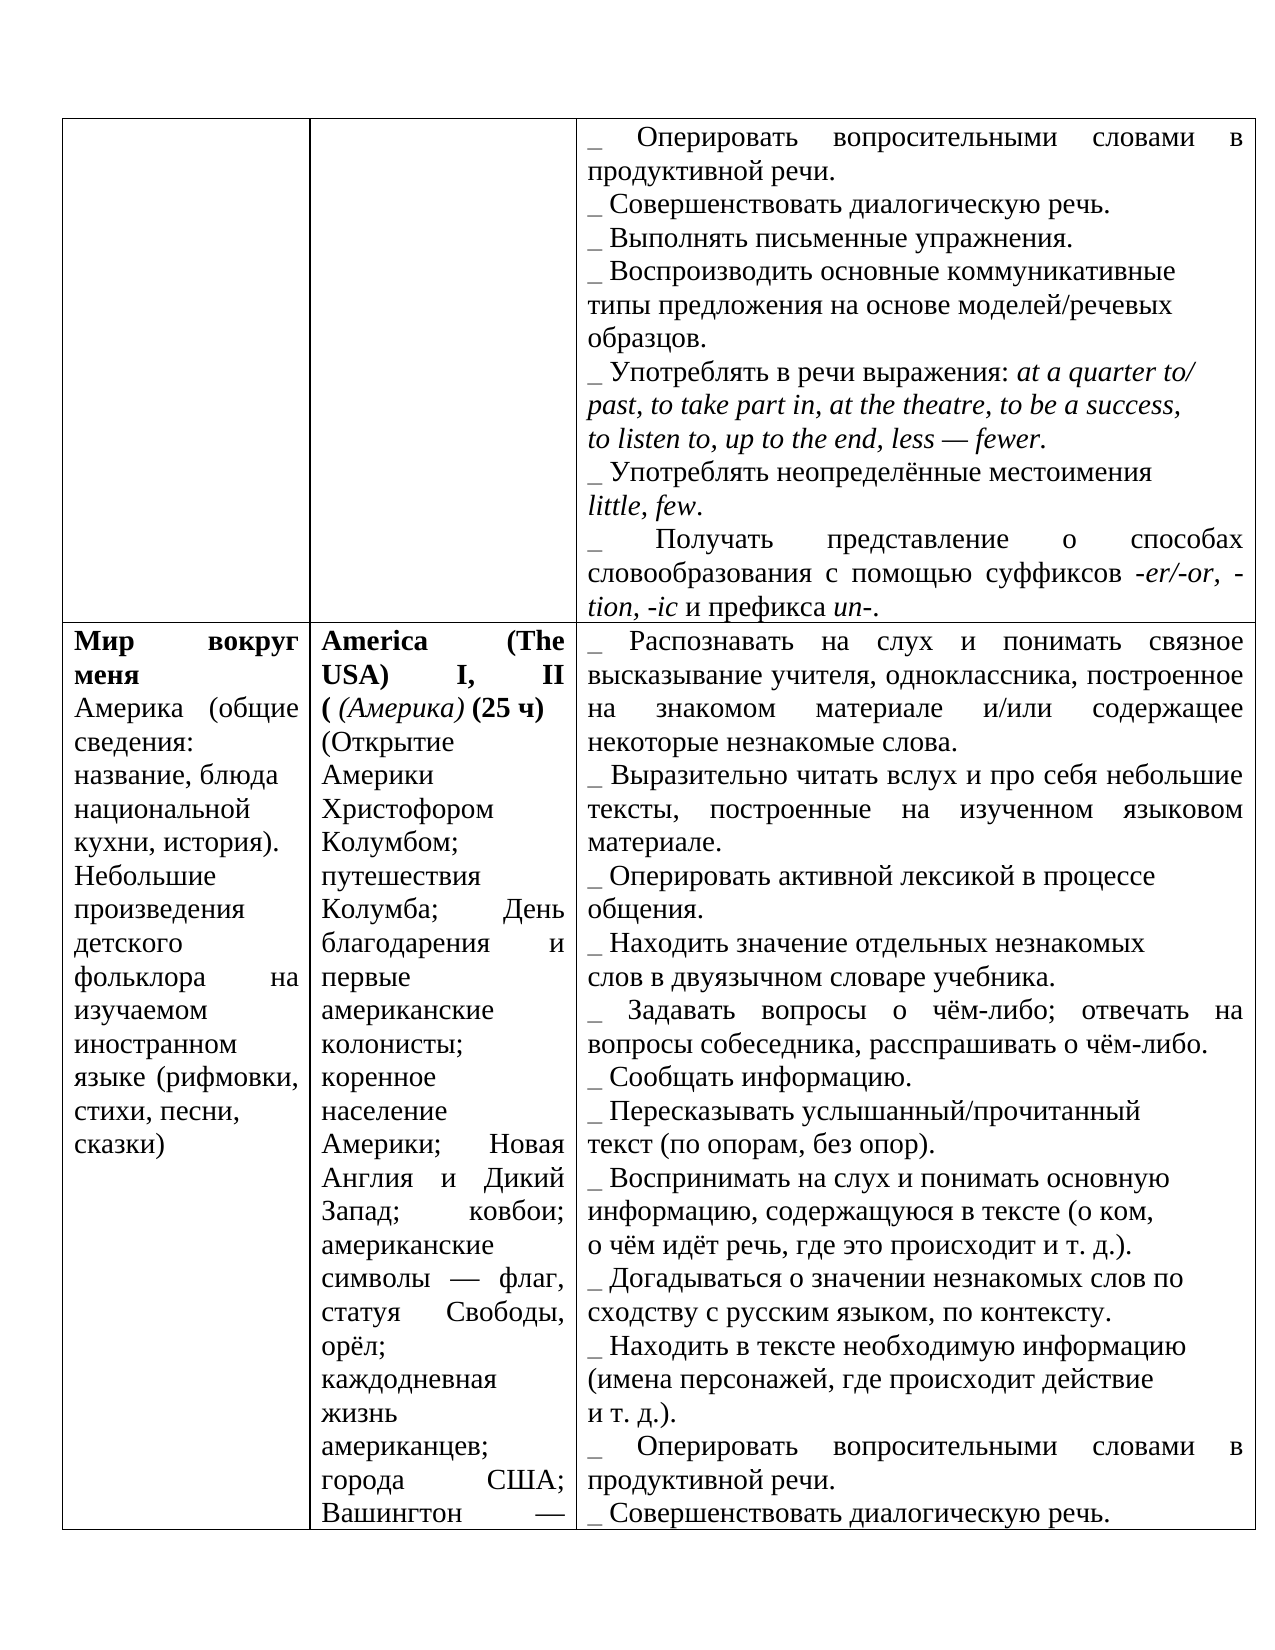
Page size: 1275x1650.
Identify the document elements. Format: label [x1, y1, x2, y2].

table_cell [311, 623, 576, 1529]
table_cell [63, 119, 309, 622]
table_cell [311, 119, 576, 622]
table_cell [577, 623, 1255, 1529]
table_cell [577, 119, 1255, 622]
table_cell [63, 623, 309, 1529]
